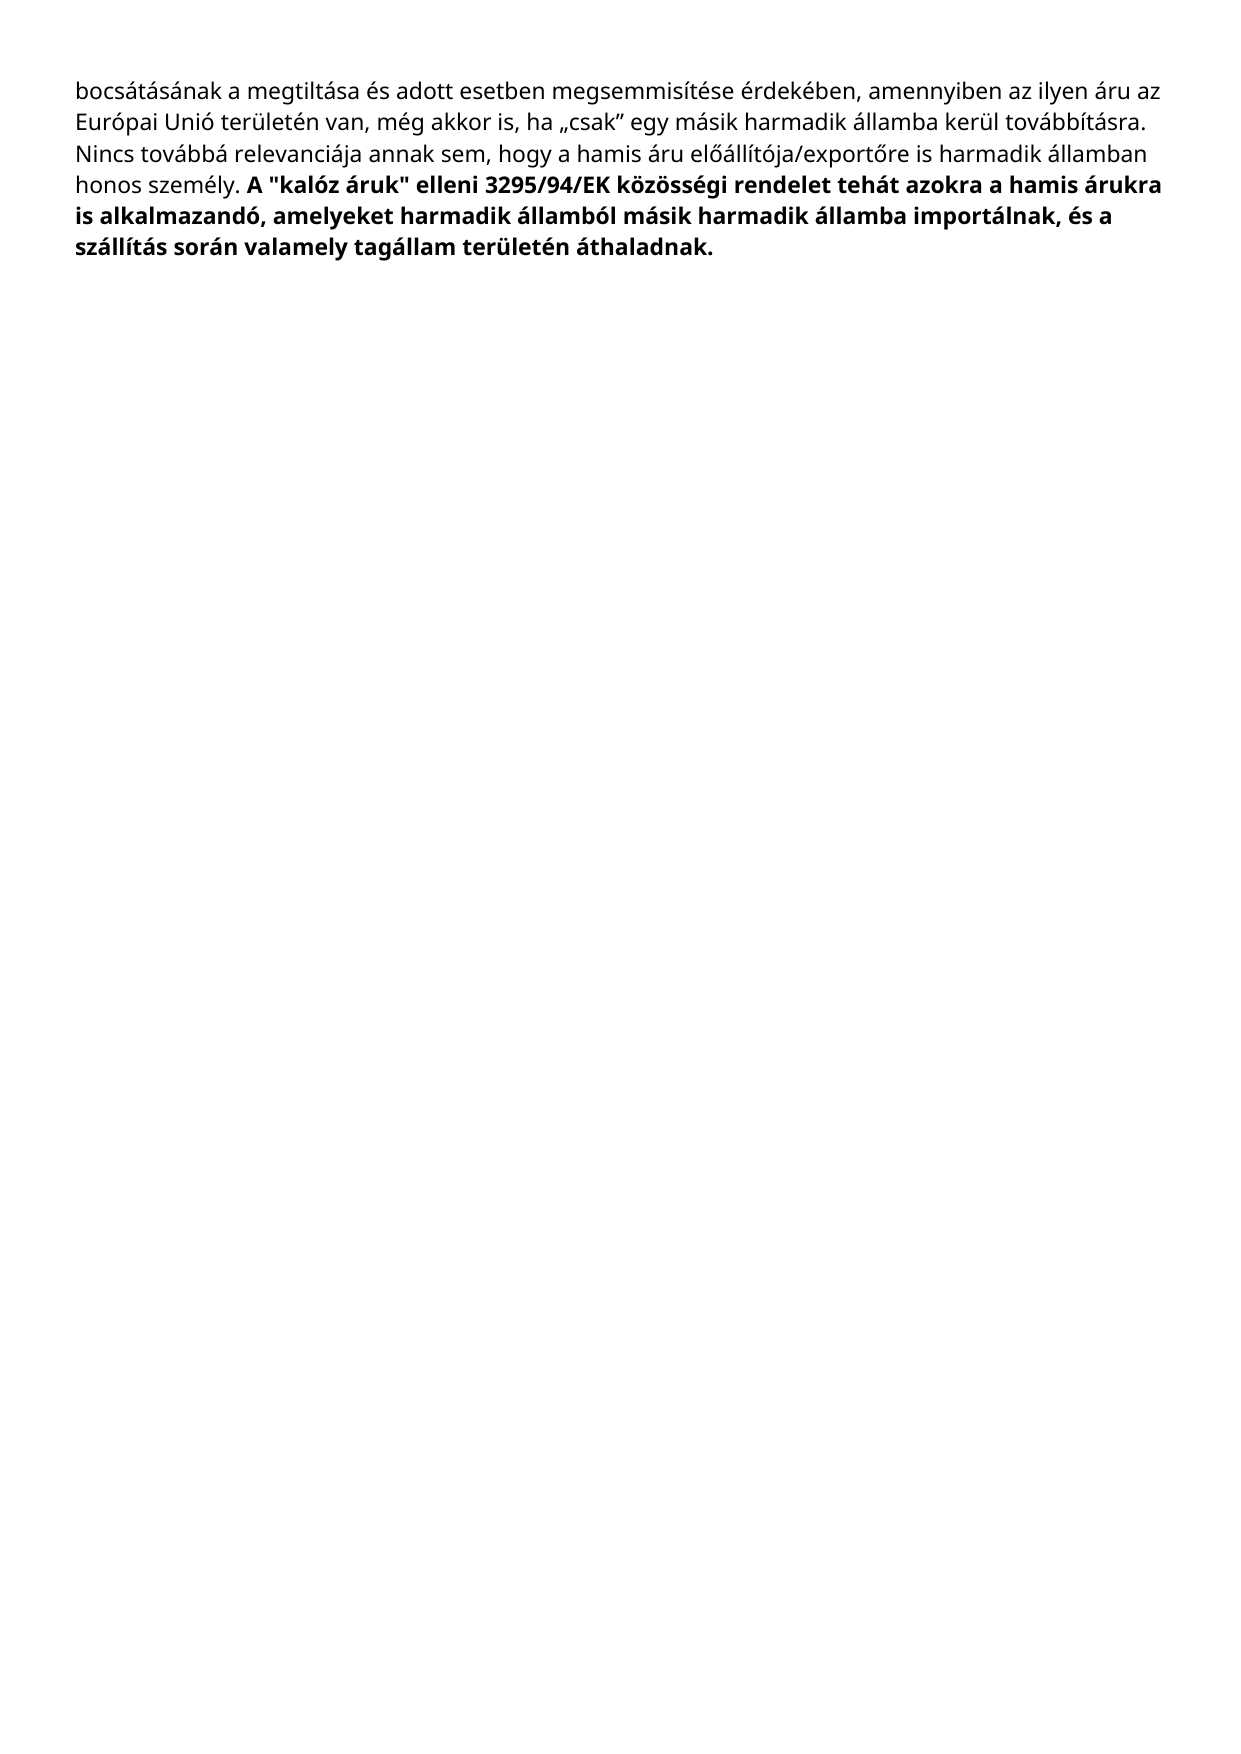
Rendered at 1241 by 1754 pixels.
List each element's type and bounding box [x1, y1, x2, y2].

text [75, 75, 1165, 262]
